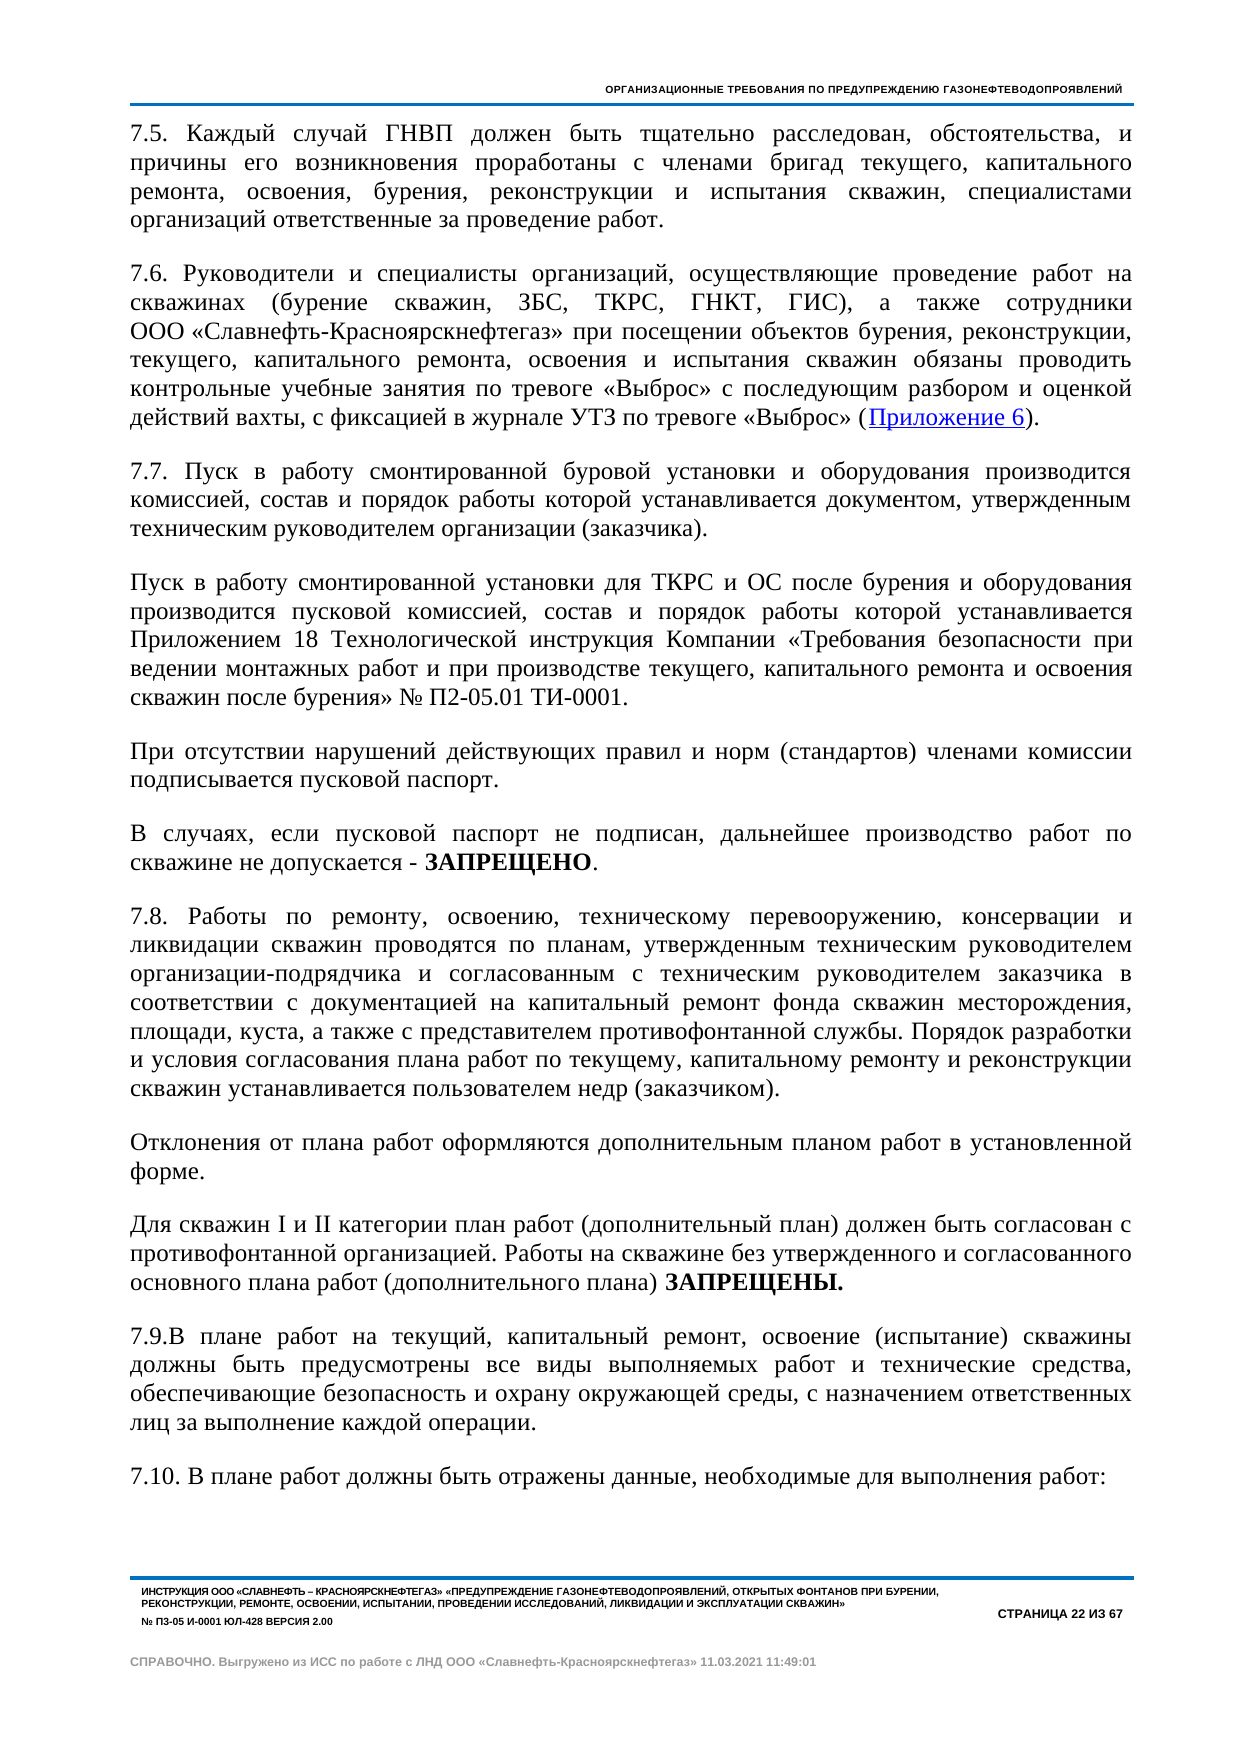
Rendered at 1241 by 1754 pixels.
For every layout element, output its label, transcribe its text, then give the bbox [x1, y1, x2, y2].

text 7.9.В плане работ на текущий, капитальный ремонт, освоение (испытание) скважины должны быть предусмотрены все виды выполняемых работ и технические средства, обеспечивающие безопасность и охрану окружающей среды, с назначением ответственных лиц за выполнение каждой операции. [130, 1321, 1134, 1436]
text 7.6. Руководители и специалисты организаций, осуществляющие проведение работ на скважинах (бурение скважин, ЗБС, ТКРС, ГНКТ, ГИС), а также сотрудники ООО «Славнефть-Красноярскнефтегаз» при посещении объектов бурения, реконструкции, текущего, капитального ремонта, освоения и испытания скважин обязаны проводить контрольные учебные занятия по тревоге «Выброс» с последующим разбором и оценкой действий вахты, с фиксацией в журнале УТЗ по тревоге «Выброс» (Приложение 6). [130, 258, 1134, 431]
text 7.8. Работы по ремонту, освоению, техническому перевооружению, консервации и ликвидации скважин проводятся по планам, утвержденным техническим руководителем организации-подрядчика и согласованным с техническим руководителем заказчика в соответствии с документацией на капитальный ремонт фонда скважин месторождения, площади, куста, а также с представителем противофонтанной службы. Порядок разработки и условия согласования плана работ по текущему, капитальному ремонту и реконструкции скважин устанавливается пользователем недр (заказчиком). [130, 901, 1134, 1102]
text При отсутствии нарушений действующих правил и норм (стандартов) членами комиссии подписывается пусковой паспорт. [130, 736, 1134, 793]
text 7.7. Пуск в работу смонтированной буровой установки и оборудования производится комиссией, состав и порядок работы которой устанавливается документом, утвержденным техническим руководителем организации (заказчика). [130, 456, 1131, 542]
text 7.5. Каждый случай ГНВП должен быть тщательно расследован, обстоятельства, и причины его возникновения проработаны с членами бригад текущего, капитального ремонта, освоения, бурения, реконструкции и испытания скважин, специалистами организаций ответственные за проведение работ. [130, 118, 1134, 233]
text Для скважин I и II категории план работ (дополнительный план) должен быть согласован с противофонтанной организацией. Работы на скважине без утвержденного и согласованного основного плана работ (дополнительного плана) ЗАПРЕЩЕНЫ. [130, 1209, 1134, 1296]
text Пуск в работу смонтированной установки для ТКРС и ОС после бурения и оборудования производится пусковой комиссией, состав и порядок работы которой устанавливается Приложением 18 Технологической инструкция Компании «Требования безопасности при ведении монтажных работ и при производстве текущего, капитального ремонта и освоения скважин после бурения» № П2-05.01 ТИ-0001. [130, 567, 1134, 711]
text 7.10. В плане работ должны быть отражены данные, необходимые для выполнения работ: [130, 1461, 1134, 1489]
text Отклонения от плана работ оформляются дополнительным планом работ в установленной форме. [130, 1127, 1134, 1184]
text В случаях, если пусковой паспорт не подписан, дальнейшее производство работ по скважине не допускается - ЗАПРЕЩЕНО. [130, 818, 1134, 876]
